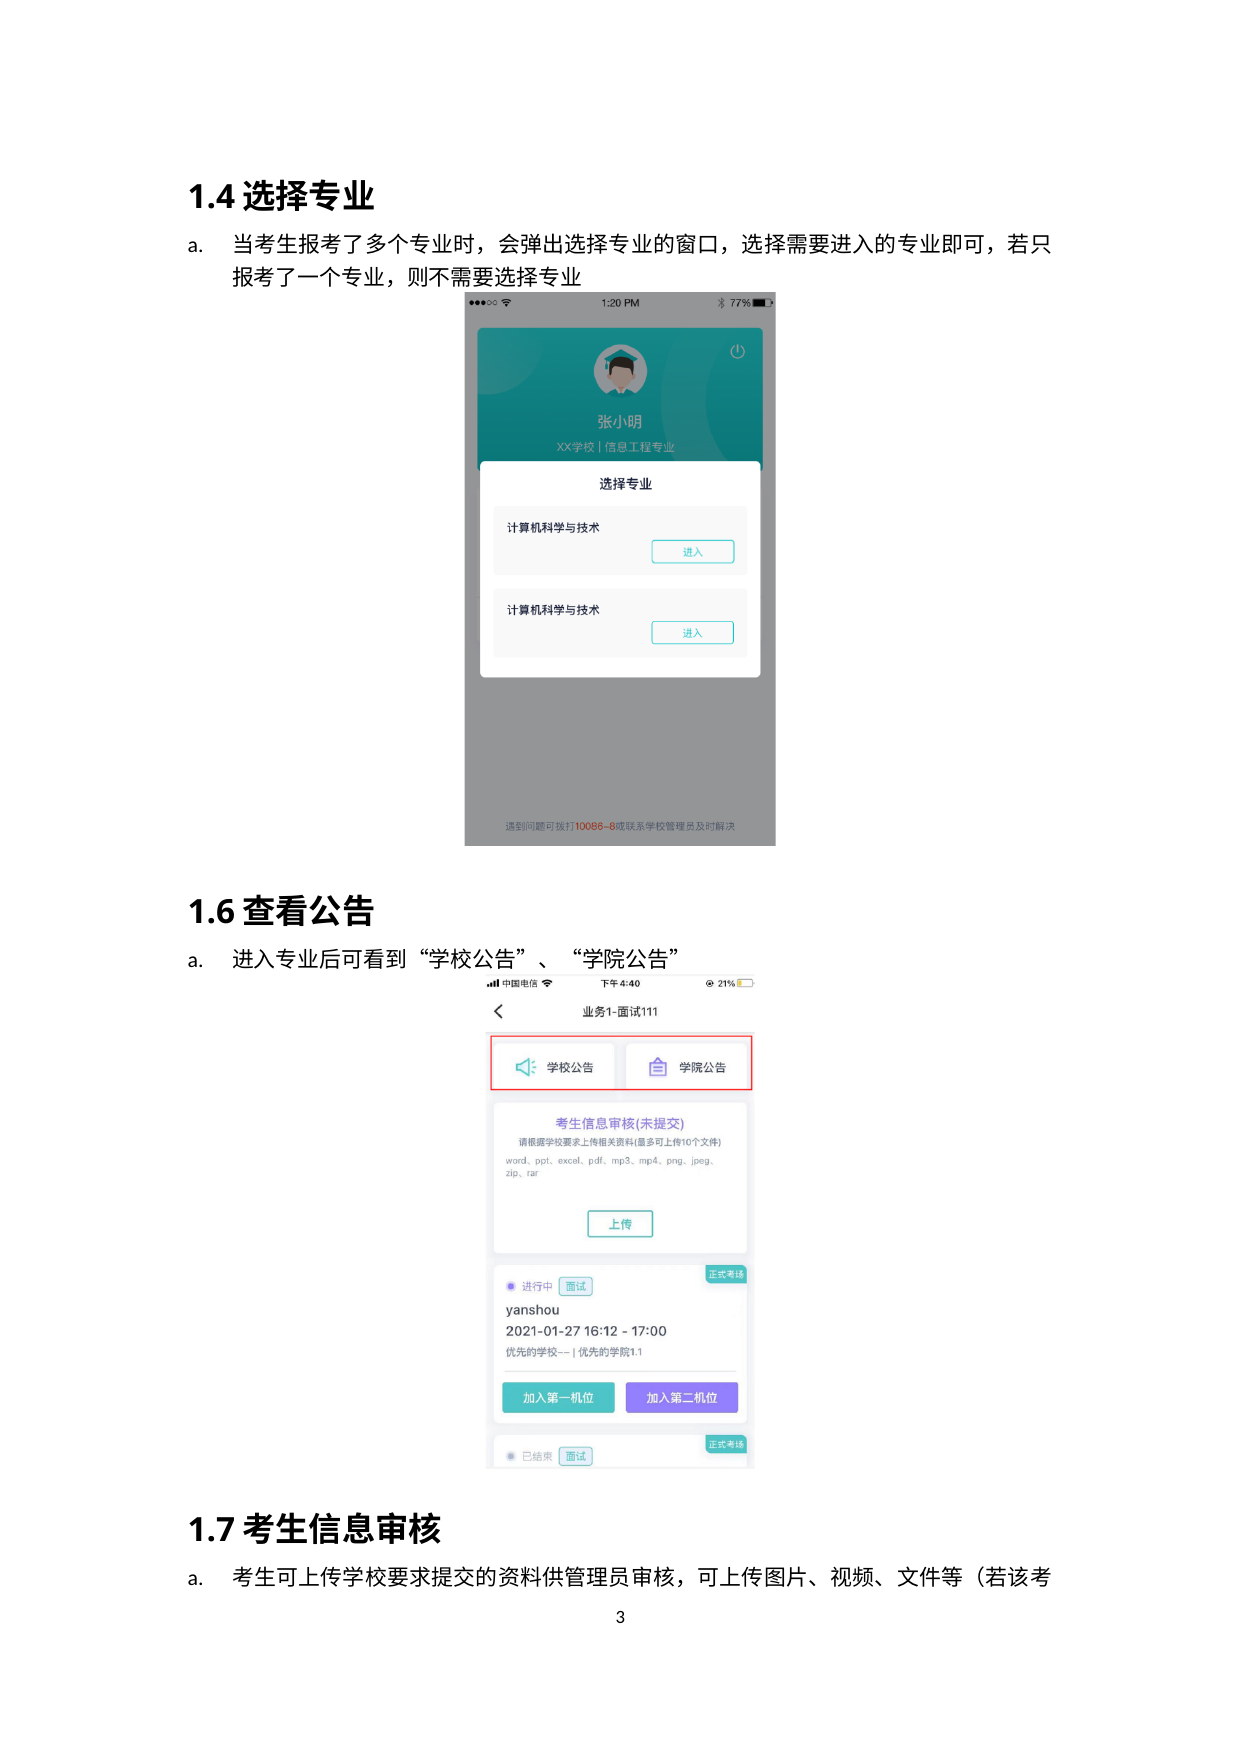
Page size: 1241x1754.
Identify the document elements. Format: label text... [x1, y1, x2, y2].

subtitle 1.4选择专业 [187, 162, 1053, 227]
list 当考生报考了多个专业时，会弹出选择专业的窗口，选择需要进入的专业即可，若只报考了一个专业，则不需要选择专业 [187, 227, 1053, 292]
list 进入专业后可看到“学校公告”、“学院公告” [187, 942, 1053, 974]
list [187, 1559, 1053, 1592]
subtitle 1.6查看公告 [187, 877, 1053, 942]
subtitle 1.7考生信息审核 [187, 1494, 1053, 1559]
picture [485, 974, 755, 1469]
picture [464, 292, 776, 846]
